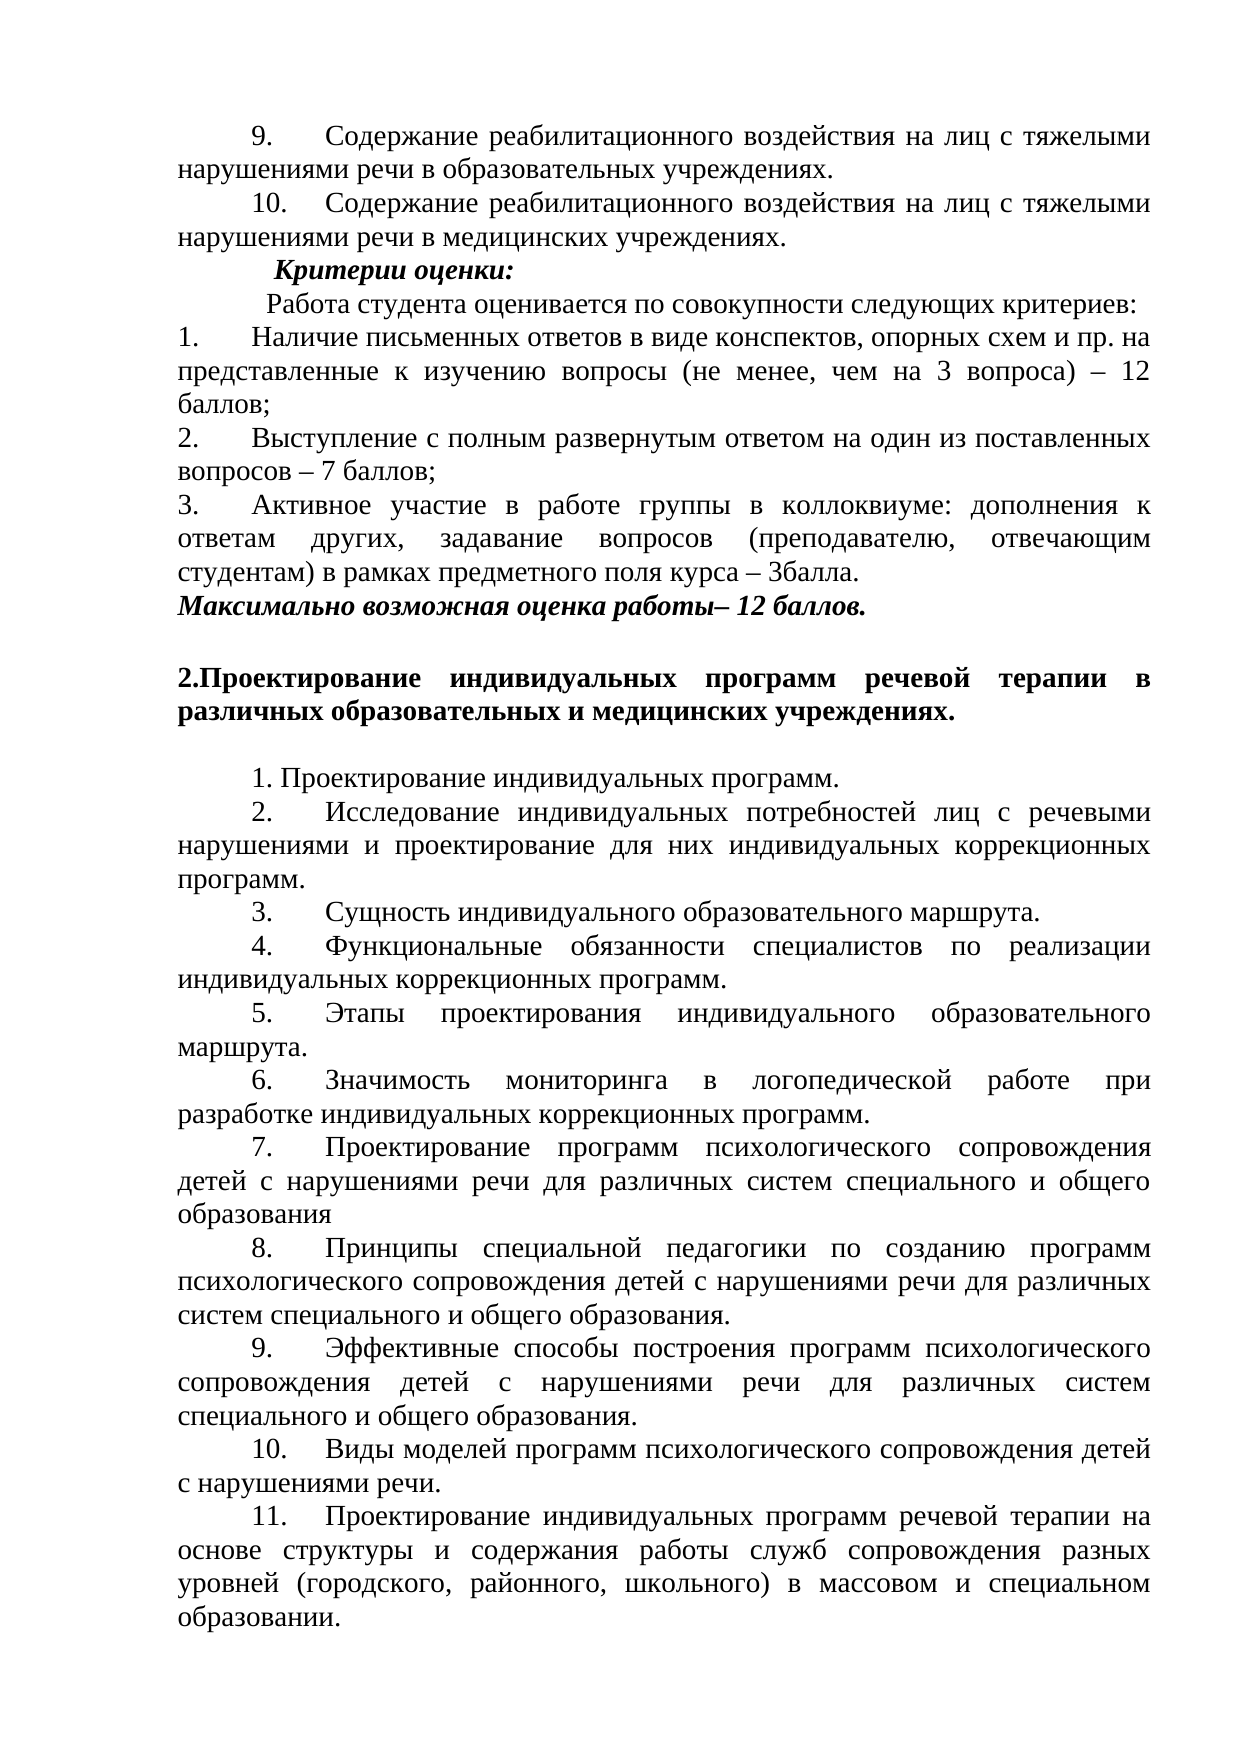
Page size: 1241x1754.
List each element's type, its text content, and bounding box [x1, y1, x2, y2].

text 9. Эффективные способы построения программ психологического сопровождения детей с нарушениями речи для различных систем специального и общего образования. [177, 1331, 1152, 1431]
text 1. Проектирование индивидуальных программ. [177, 760, 1152, 794]
text 2. Исследование индивидуальных потребностей лиц с речевыми нарушениями и проектирование для них индивидуальных коррекционных программ. [177, 794, 1152, 894]
text 2. Выступление с полным развернутым ответом на один из поставленных вопросов – 7 баллов; [177, 420, 1152, 487]
text 8. Принципы специальной педагогики по созданию программ психологического сопровождения детей с нарушениями речи для различных систем специального и общего образования. [177, 1230, 1152, 1331]
text 4. Функциональные обязанности специалистов по реализации индивидуальных коррекционных программ. [177, 928, 1152, 995]
text 3. Активное участие в работе группы в коллоквиуме: дополнения к ответам других, задавание вопросов (преподавателю, отвечающим студентам) в рамках предметного поля курса – 3балла. [177, 487, 1152, 588]
text Максимально возможная оценка работы– 12 баллов. [177, 588, 1152, 621]
list Критерии оценки: [274, 252, 1152, 286]
text 5. Этапы проектирования индивидуального образовательного маршрута. [177, 995, 1152, 1062]
text 10. Виды моделей программ психологического сопровождения детей с нарушениями речи. [177, 1431, 1152, 1498]
text 6. Значимость мониторинга в логопедической работе при разработке индивидуальных коррекционных программ. [177, 1062, 1152, 1129]
text 9. Содержание реабилитационного воздействия на лиц с тяжелыми нарушениями речи в образовательных учреждениях. [177, 118, 1152, 185]
text 2.Проектирование индивидуальных программ речевой терапии в различных образовательных и медицинских учреждениях. [177, 660, 1152, 727]
text 1. Наличие письменных ответов в виде конспектов, опорных схем и пр. на представленные к изучению вопросы (не менее, чем на 3 вопроса) – 12 баллов; [177, 319, 1152, 420]
text 11. Проектирование индивидуальных программ речевой терапии на основе структуры и содержания работы служб сопровождения разных уровней (городского, районного, школьного) в массовом и специальном образовании. [177, 1498, 1152, 1632]
text 10. Содержание реабилитационного воздействия на лиц с тяжелыми нарушениями речи в медицинских учреждениях. [177, 185, 1152, 252]
text Работа студента оценивается по совокупности следующих критериев: [177, 286, 1152, 319]
text 3. Сущность индивидуального образовательного маршрута. [177, 894, 1152, 928]
text 7. Проектирование программ психологического сопровождения детей с нарушениями речи для различных систем специального и общего образования [177, 1129, 1152, 1230]
